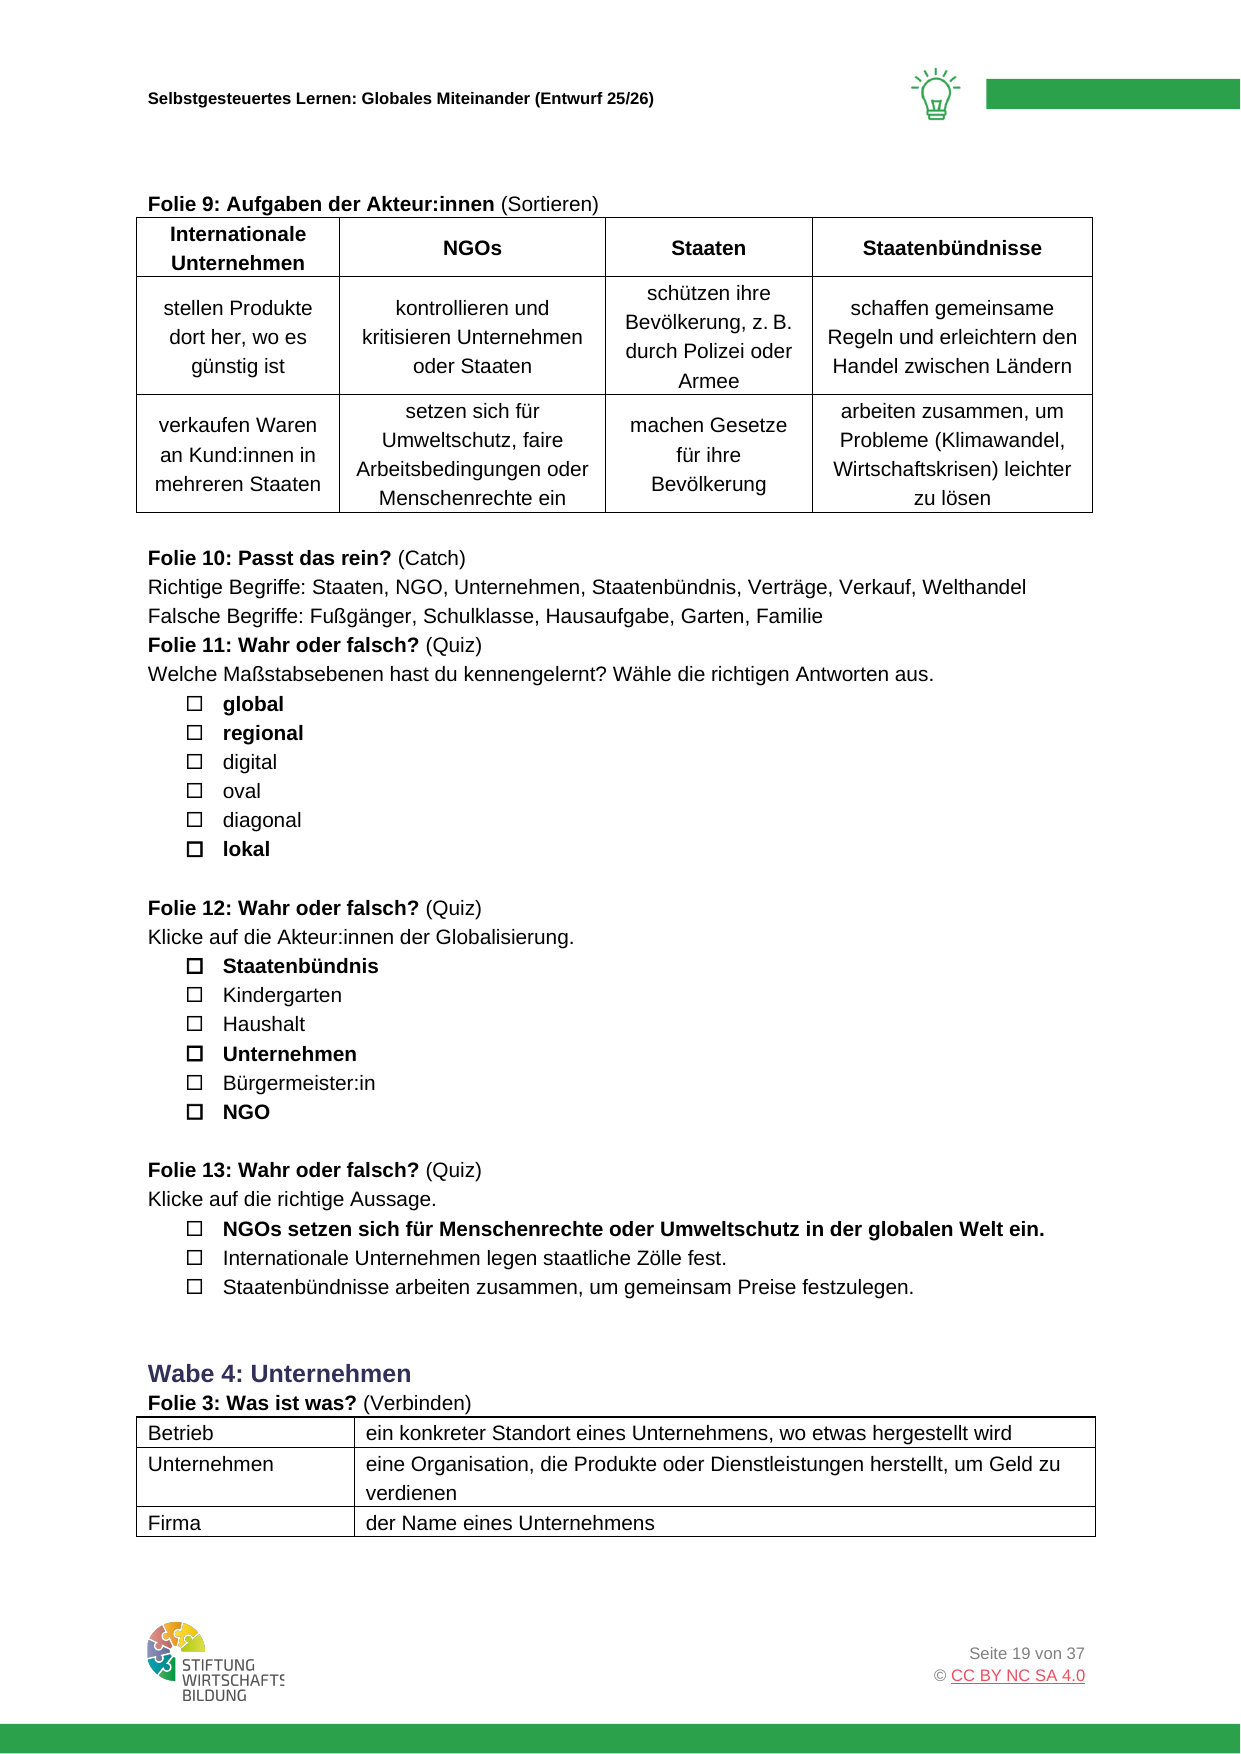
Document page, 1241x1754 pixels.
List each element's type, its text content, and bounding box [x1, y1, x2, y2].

table_cell verkaufen Waren an Kund:innen in mehreren Staaten [137, 395, 339, 512]
text Falsche Begriffe: Fußgänger, Schulklasse, Hausaufgabe, Garten, Familie [148, 600, 1093, 629]
picture [146, 1622, 285, 1702]
list global [185, 688, 1093, 717]
table_cell Firma [137, 1507, 354, 1536]
table_header Staaten [606, 218, 812, 276]
list regional [185, 717, 1093, 746]
table_header NGOs [340, 218, 605, 276]
table_cell schaffen gemeinsame Regeln und erleichtern den Handel zwischen Ländern [813, 277, 1092, 394]
table_cell schützen ihre Bevölkerung, z. B. durch Polizei oder Armee [606, 277, 812, 394]
text Welche Maßstabsebenen hast du kennengelernt? Wähle die richtigen Antworten aus. [148, 658, 1093, 688]
list diagonal [185, 804, 1093, 833]
table_cell der Name eines Unternehmens [355, 1507, 1095, 1536]
table_cell eine Organisation, die Produkte oder Dienstleistungen herstellt, um Geld zu verdienen [355, 1448, 1095, 1506]
list Kindergarten [185, 979, 1093, 1008]
list Haushalt [185, 1008, 1093, 1038]
list oval [185, 775, 1093, 804]
table_cell machen Gesetze für ihre Bevölkerung [606, 395, 812, 512]
text Richtige Begriffe: Staaten, NGO, Unternehmen, Staatenbündnis, Verträge, Verkauf, Welthandel [148, 571, 1093, 600]
list Staatenbündnis [185, 950, 1093, 979]
text Klicke auf die richtige Aussage. [148, 1183, 1093, 1213]
list digital [185, 746, 1093, 775]
list Bürgermeister:in [185, 1067, 1093, 1096]
list NGOs setzen sich für Menschenrechte oder Umweltschutz in der globalen Welt ein. [185, 1213, 1093, 1242]
text Folie 13: Wahr oder falsch? (Quiz) [148, 1154, 1093, 1183]
text Folie 3: Was ist was? (Verbinden) [148, 1387, 1093, 1416]
list NGO [185, 1096, 1093, 1125]
picture [908, 66, 963, 121]
table_cell arbeiten zusammen, um Probleme (Klimawandel, Wirtschaftskrisen) leichter zu lösen [813, 395, 1092, 512]
text Folie 12: Wahr oder falsch? (Quiz) [148, 892, 1093, 921]
list Staatenbündnisse arbeiten zusammen, um gemeinsam Preise festzulegen. [185, 1271, 1093, 1300]
table_cell setzen sich für Umweltschutz, faire Arbeitsbedingungen oder Menschenrechte ein [340, 395, 605, 512]
list Unternehmen [185, 1038, 1093, 1067]
list Internationale Unternehmen legen staatliche Zölle fest. [185, 1242, 1093, 1271]
table_header Staatenbündnisse [813, 218, 1092, 276]
text Folie 11: Wahr oder falsch? (Quiz) [148, 629, 1093, 658]
table_cell stellen Produkte dort her, wo es günstig ist [137, 277, 339, 394]
subtitle Wabe 4: Unternehmen [148, 1358, 1093, 1387]
table_header Internationale Unternehmen [137, 218, 339, 276]
text Folie 9: Aufgaben der Akteur:innen (Sortieren) [148, 188, 1093, 217]
table_cell kontrollieren und kritisieren Unternehmen oder Staaten [340, 277, 605, 394]
table_cell Unternehmen [137, 1448, 354, 1506]
text Klicke auf die Akteur:innen der Globalisierung. [148, 921, 1093, 950]
text Folie 10: Passt das rein? (Catch) [148, 542, 1093, 571]
list lokal [185, 833, 1093, 863]
table_header Betrieb [137, 1418, 354, 1447]
table_header ein konkreter Standort eines Unternehmens, wo etwas hergestellt wird [355, 1418, 1095, 1447]
